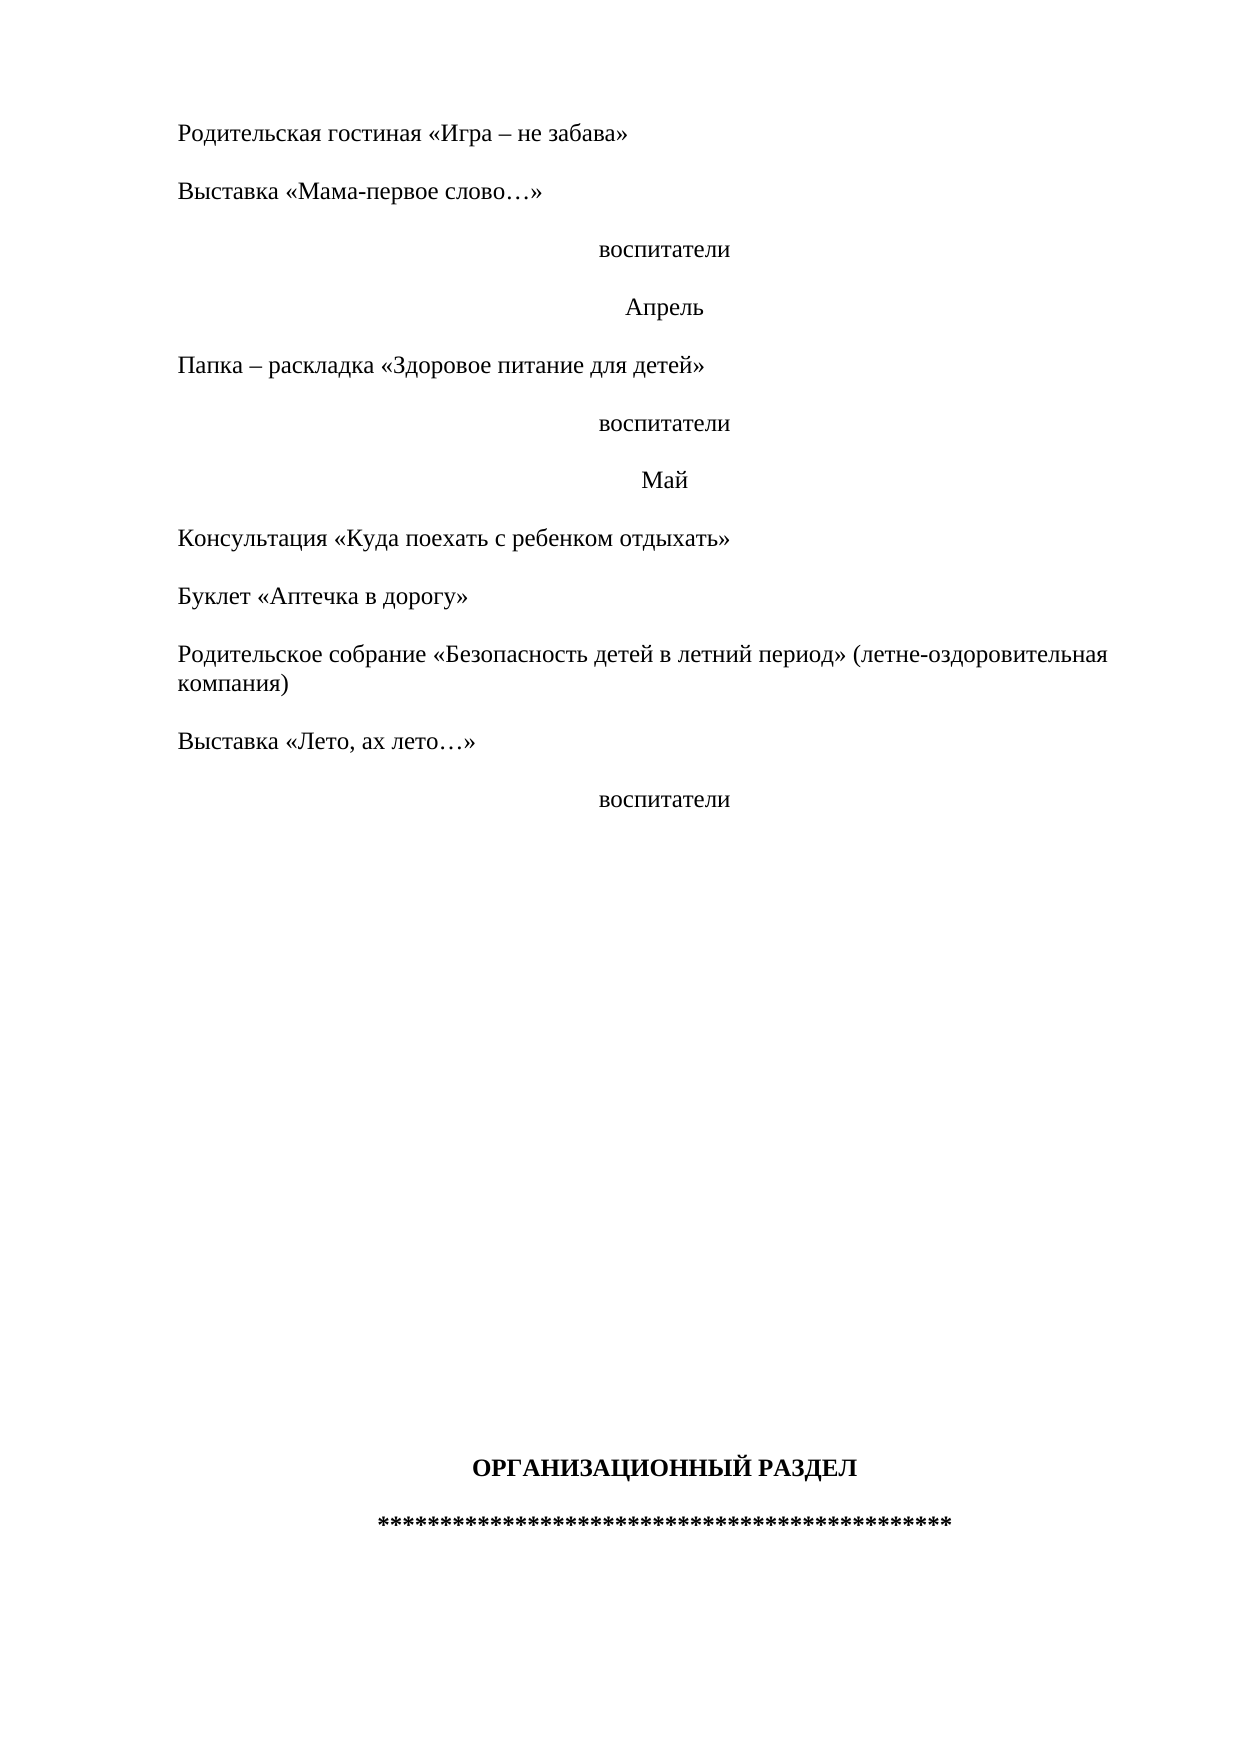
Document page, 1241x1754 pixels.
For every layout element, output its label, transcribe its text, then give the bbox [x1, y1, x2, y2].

text Выставка «Лето, ах лето…» [177, 726, 1152, 755]
text Родительская гостиная «Игра – не забава» [177, 118, 1152, 147]
text ОРГАНИЗАЦИОННЫЙ РАЗДЕЛ [177, 1453, 1152, 1481]
text Папка – раскладка «Здоровое питание для детей» [177, 350, 1152, 378]
text ********************************************** [177, 1511, 1152, 1539]
text Родительское собрание «Безопасность детей в летний период» (летне-оздоровительная компания) [177, 639, 1152, 697]
text Апрель [177, 292, 1152, 321]
text Буклет «Аптечка в дорогу» [177, 581, 1152, 610]
text Май [177, 466, 1152, 494]
text Консультация «Куда поехать с ребенком отдыхать» [177, 523, 1152, 552]
text воспитатели [177, 408, 1152, 436]
text воспитатели [177, 784, 1152, 813]
text Выставка «Мама-первое слово…» [177, 176, 1152, 205]
text воспитатели [177, 234, 1152, 263]
